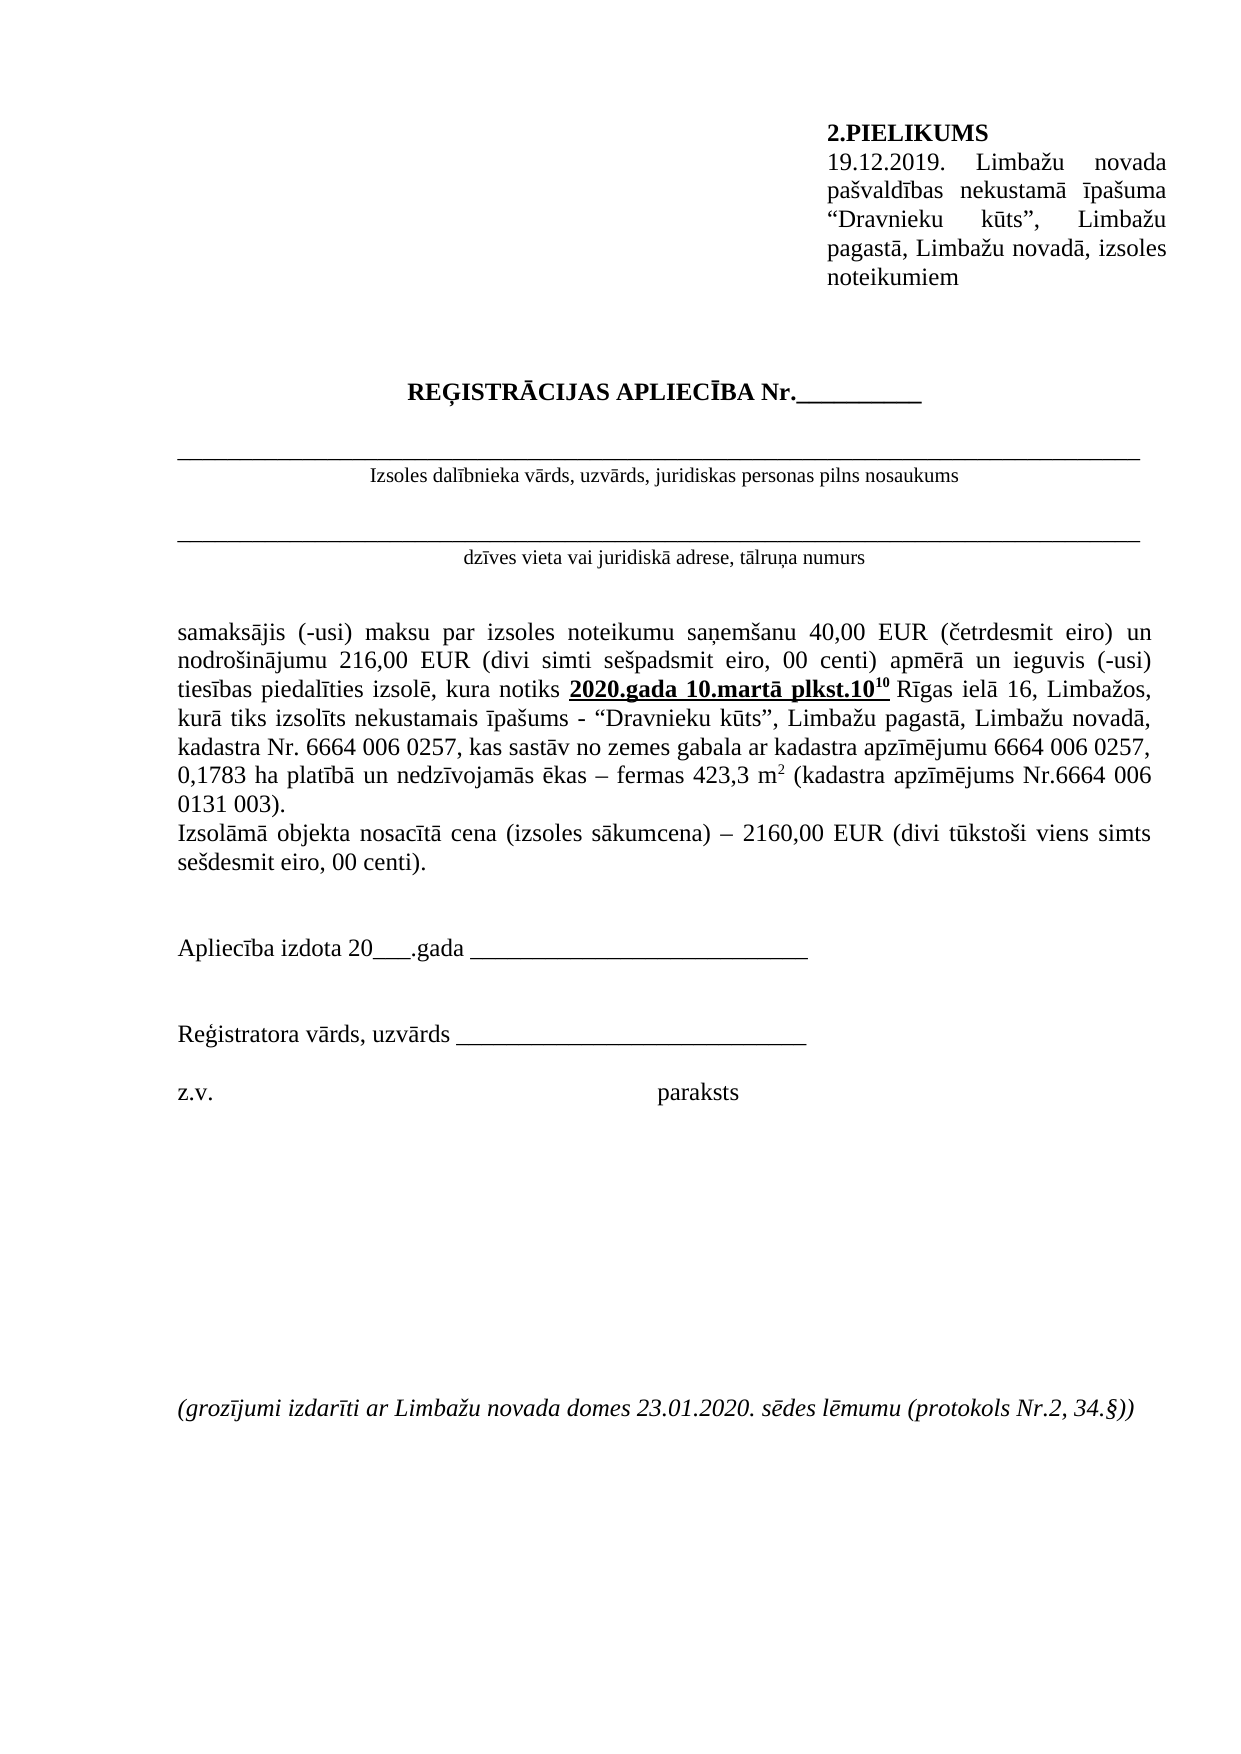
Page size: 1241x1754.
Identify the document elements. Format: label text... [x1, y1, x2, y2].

text 19.12.2019. Limbažu novada pašvaldības nekustamā īpašuma “Dravnieku kūts”, Limbažu pagastā, Limbažu novadā, izsoles noteikumiem [827, 147, 1166, 291]
text Apliecība izdota 20___.gada ___________________________ [177, 933, 1152, 962]
text samaksājis (-usi) maksu par izsoles noteikumu saņemšanu 40,00 EUR (četrdesmit eiro) un nodrošinājumu 216,00 EUR (divi simti sešpadsmit eiro, 00 centi) apmērā un ieguvis (-usi) tiesības piedalīties izsolē, kura notiks 2020.gada 10.martā plkst.1010 Rīgas ielā 16, Limbažos, kurā tiks izsolīts nekustamais īpašums - “Dravnieku kūts”, Limbažu pagastā, Limbažu novadā, kadastra Nr. 6664 006 0257, kas sastāv no zemes gabala ar kadastra apzīmējumu 6664 006 0257, 0,1783 ha platībā un nedzīvojamās ēkas – fermas 423,3 m2 (kadastra apzīmējums Nr.6664 006 0131 003). [177, 617, 1152, 818]
text Reģistratora vārds, uzvārds ____________________________ [177, 1019, 1152, 1048]
text (grozījumi izdarīti ar Limbažu novada domes 23.01.2020. sēdes lēmumu (protokols Nr.2, 34.§)) [177, 1393, 1152, 1422]
text _____________________________________________________________________________ [177, 434, 1152, 463]
text z.v. paraksts [177, 1077, 1152, 1106]
text _____________________________________________________________________________ [177, 516, 1152, 545]
text dzīves vieta vai juridiskā adrese, tālruņa numurs [177, 545, 1152, 569]
text REĢISTRĀCIJAS APLIECĪBA Nr.__________ [177, 377, 1152, 406]
text Izsolāmā objekta nosacītā cena (izsoles sākumcena) – 2160,00 EUR (divi tūkstoši viens simts sešdesmit eiro, 00 centi). [177, 818, 1152, 876]
text 2.pielikums [827, 118, 1152, 147]
text Izsoles dalībnieka vārds, uzvārds, juridiskas personas pilns nosaukums [177, 463, 1152, 487]
